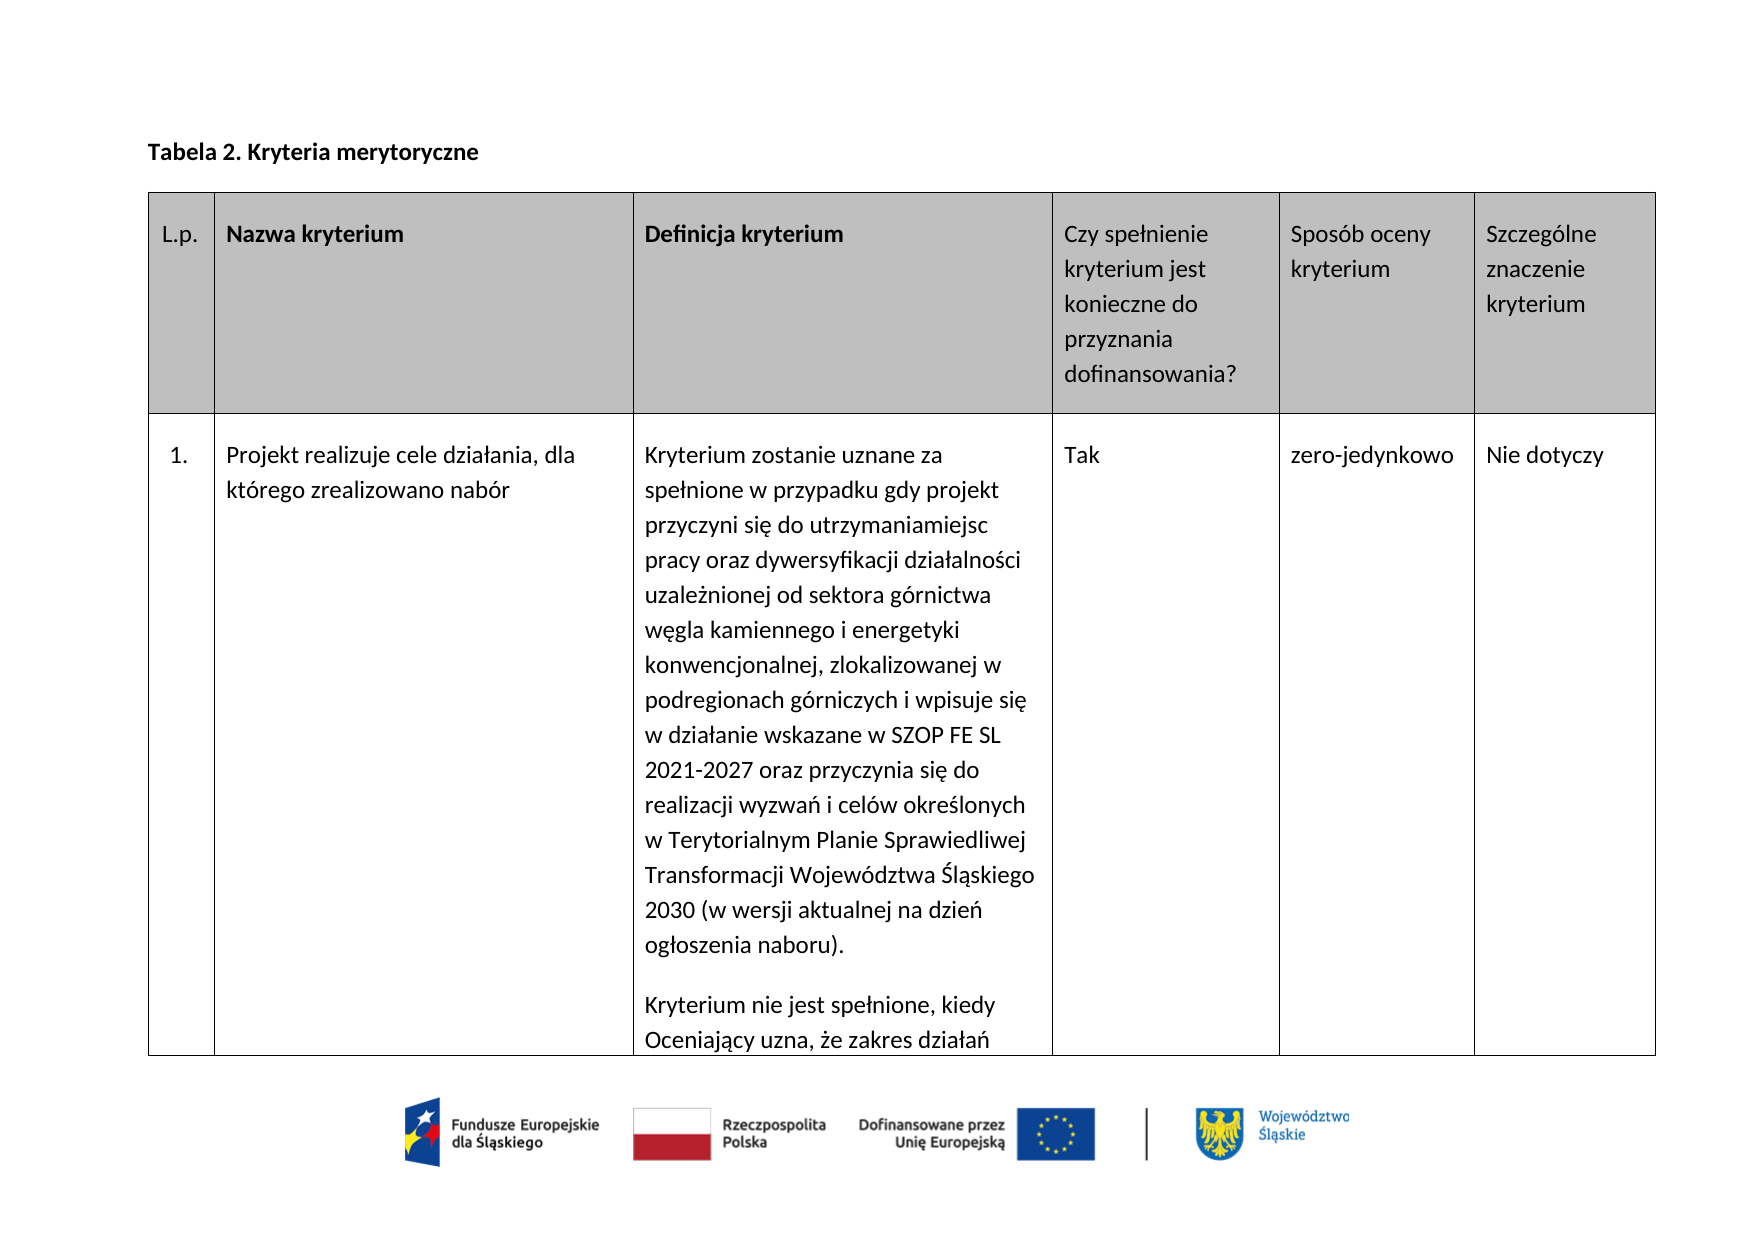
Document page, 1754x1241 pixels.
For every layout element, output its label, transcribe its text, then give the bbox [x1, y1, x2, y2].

table_cell Tak [1053, 414, 1279, 1054]
table_cell Nie dotyczy [1475, 414, 1655, 1054]
table_header Szczególne znaczenie kryterium [1475, 193, 1655, 413]
table_header Definicja kryterium [634, 193, 1052, 413]
picture [405, 1097, 1349, 1167]
table_cell zero-jedynkowo [1280, 414, 1474, 1054]
table_cell Projekt realizuje cele działania, dla którego zrealizowano nabór [215, 414, 633, 1054]
table_header L.p. [149, 193, 214, 413]
table_cell [149, 414, 214, 1054]
text Tabela 2. Kryteria merytoryczne [148, 136, 1606, 166]
table_header Czy spełnienie kryterium jest konieczne do przyznania dofinansowania? [1053, 193, 1279, 413]
table_header Sposób oceny kryterium [1280, 193, 1474, 413]
table_header Nazwa kryterium [215, 193, 633, 413]
